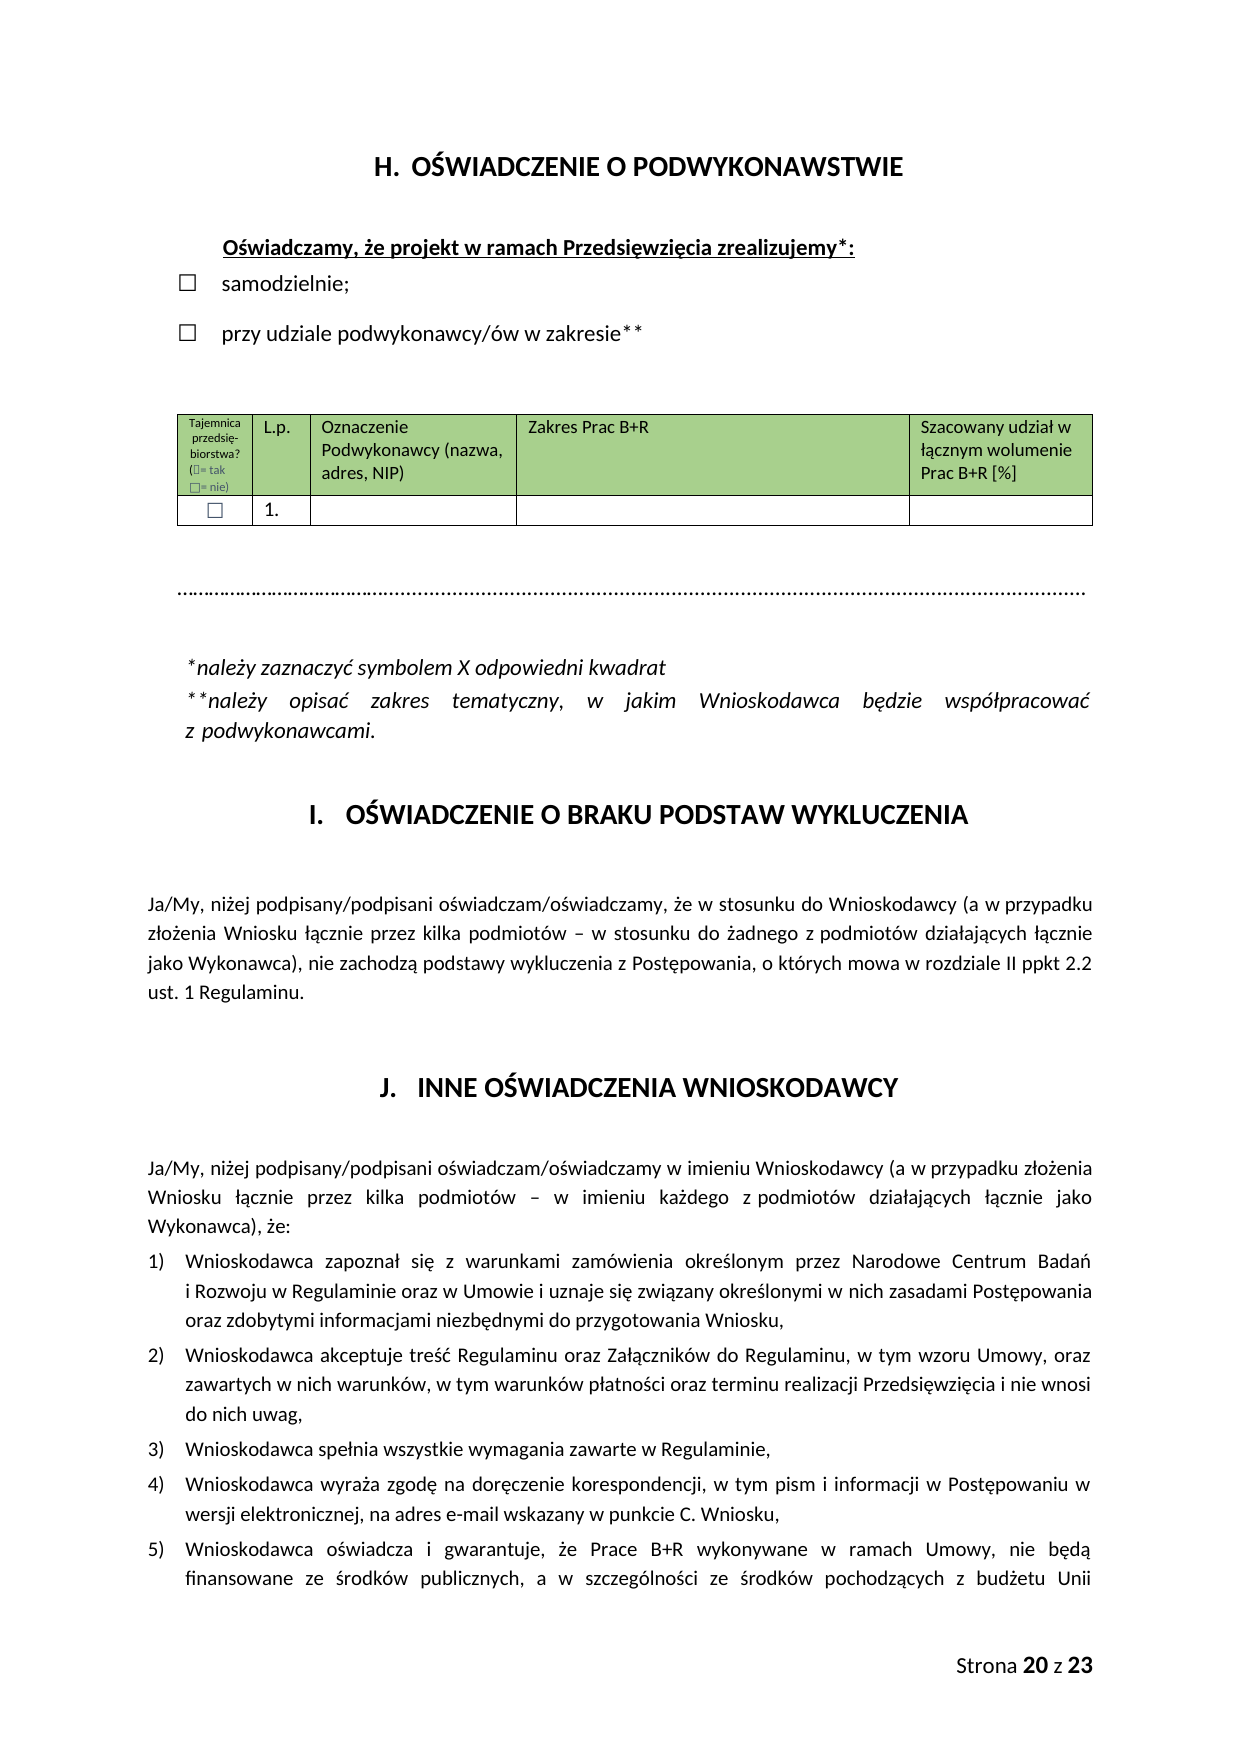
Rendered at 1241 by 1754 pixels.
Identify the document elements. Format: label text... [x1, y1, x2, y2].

table_header Szacowany udział w łącznym wolumenie Prac B+R [%] [910, 415, 1092, 495]
table_cell 1. [253, 496, 310, 525]
list Ja/My, niżej podpisany/podpisani oświadczam/oświadczamy w imieniu Wnioskodawcy (a w przypadku złożenia Wniosku łącznie przez kilka podmiotów – w imieniu każdego z podmiotów działających łącznie jako Wykonawca), że: [148, 1155, 1093, 1239]
subtitle OŚWIADCZENIE O BRAKU PODSTAW WYKLUCZENIA [185, 796, 1093, 832]
table_cell [910, 496, 1092, 525]
list Oświadczamy, że projekt w ramach Przedsięwzięcia zrealizujemy*: [223, 233, 1093, 261]
table_header Oznaczenie Podwykonawcy (nazwa, adres, NIP) [311, 415, 516, 495]
list Ja/My, niżej podpisany/podpisani oświadczam/oświadczamy, że w stosunku do Wnioskodawcy (a w przypadku złożenia Wniosku łącznie przez kilka podmiotów – w stosunku do żadnego z podmiotów działających łącznie jako Wykonawca), nie zachodzą podstawy wykluczenia z Postępowania, o których mowa w rozdziale II ppkt 2.2 ust. 1 Regulaminu. [148, 891, 1093, 1004]
table_header Tajemnica przedsię-biorstwa? (= tak □= nie) [178, 415, 252, 495]
text samodzielnie; [177, 266, 1093, 298]
list Wnioskodawca zapoznał się z warunkami zamówienia określonym przez Narodowe Centrum Badań i Rozwoju w Regulaminie oraz w Umowie i uznaje się związany określonymi w nich zasadami Postępowania oraz zdobytymi informacjami niezbędnymi do przygotowania Wniosku, [148, 1249, 1093, 1332]
list Wnioskodawca spełnia wszystkie wymagania zawarte w Regulaminie, [148, 1436, 1093, 1462]
text *należy zaznaczyć symbolem X odpowiedni kwadrat [185, 653, 1093, 681]
list Wnioskodawca wyraża zgodę na doręczenie korespondencji, w tym pism i informacji w Postępowaniu w wersji elektronicznej, na adres e-mail wskazany w punkcie C. Wniosku, [148, 1472, 1093, 1526]
table_header L.p. [253, 415, 310, 495]
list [148, 1536, 1093, 1591]
text ………………………………….......................................................................................................................... [177, 573, 1093, 601]
table_cell [311, 496, 516, 525]
list Wnioskodawca akceptuje treść Regulaminu oraz Załączników do Regulaminu, w tym wzoru Umowy, oraz zawartych w nich warunków, w tym warunków płatności oraz terminu realizacji Przedsięwzięcia i nie wnosi do nich uwag, [148, 1342, 1093, 1426]
table_cell [517, 496, 909, 525]
subtitle OŚWIADCZENIE O PODWYKONAWSTWIE [185, 148, 1093, 183]
subtitle INNE OŚWIADCZENIA WNIOSKODAWCY [185, 1069, 1093, 1105]
table_header Zakres Prac B+R [517, 415, 909, 495]
text **należy opisać zakres tematyczny, w jakim Wnioskodawca będzie współpracować z podwykonawcami. [185, 687, 1093, 744]
text przy udziale podwykonawcy/ów w zakresie** [177, 317, 1093, 348]
